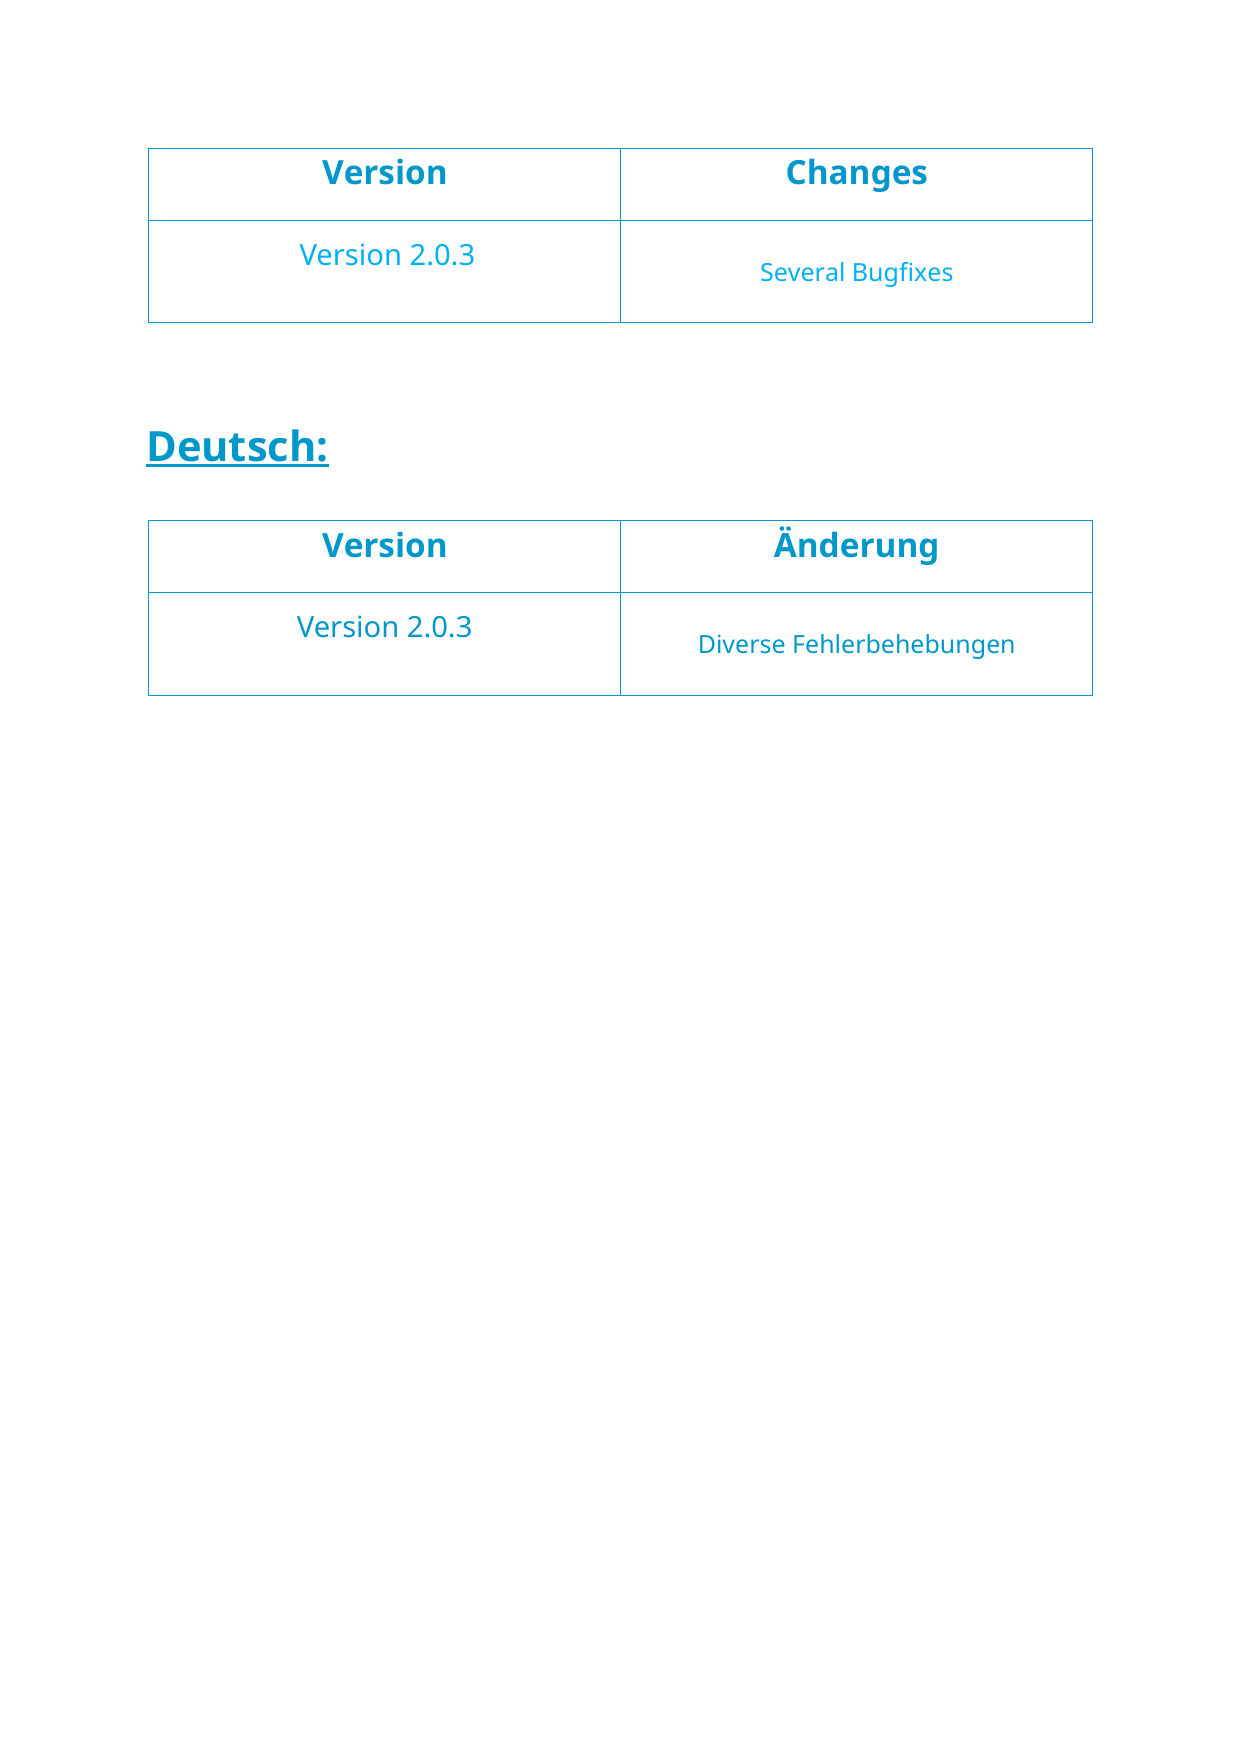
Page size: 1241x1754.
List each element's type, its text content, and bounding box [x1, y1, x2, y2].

table_header Version [149, 149, 620, 220]
table_cell Several Bugfixes [621, 221, 1092, 322]
table_cell Version 2.0.3 [149, 593, 620, 694]
table_header Changes [621, 149, 1092, 220]
table_header Änderung [621, 521, 1092, 592]
text Deutsch: [146, 416, 1118, 473]
table_header Version [149, 521, 620, 592]
table_cell Version 2.0.3 [149, 221, 620, 322]
table_cell Diverse Fehlerbehebungen [621, 593, 1092, 694]
